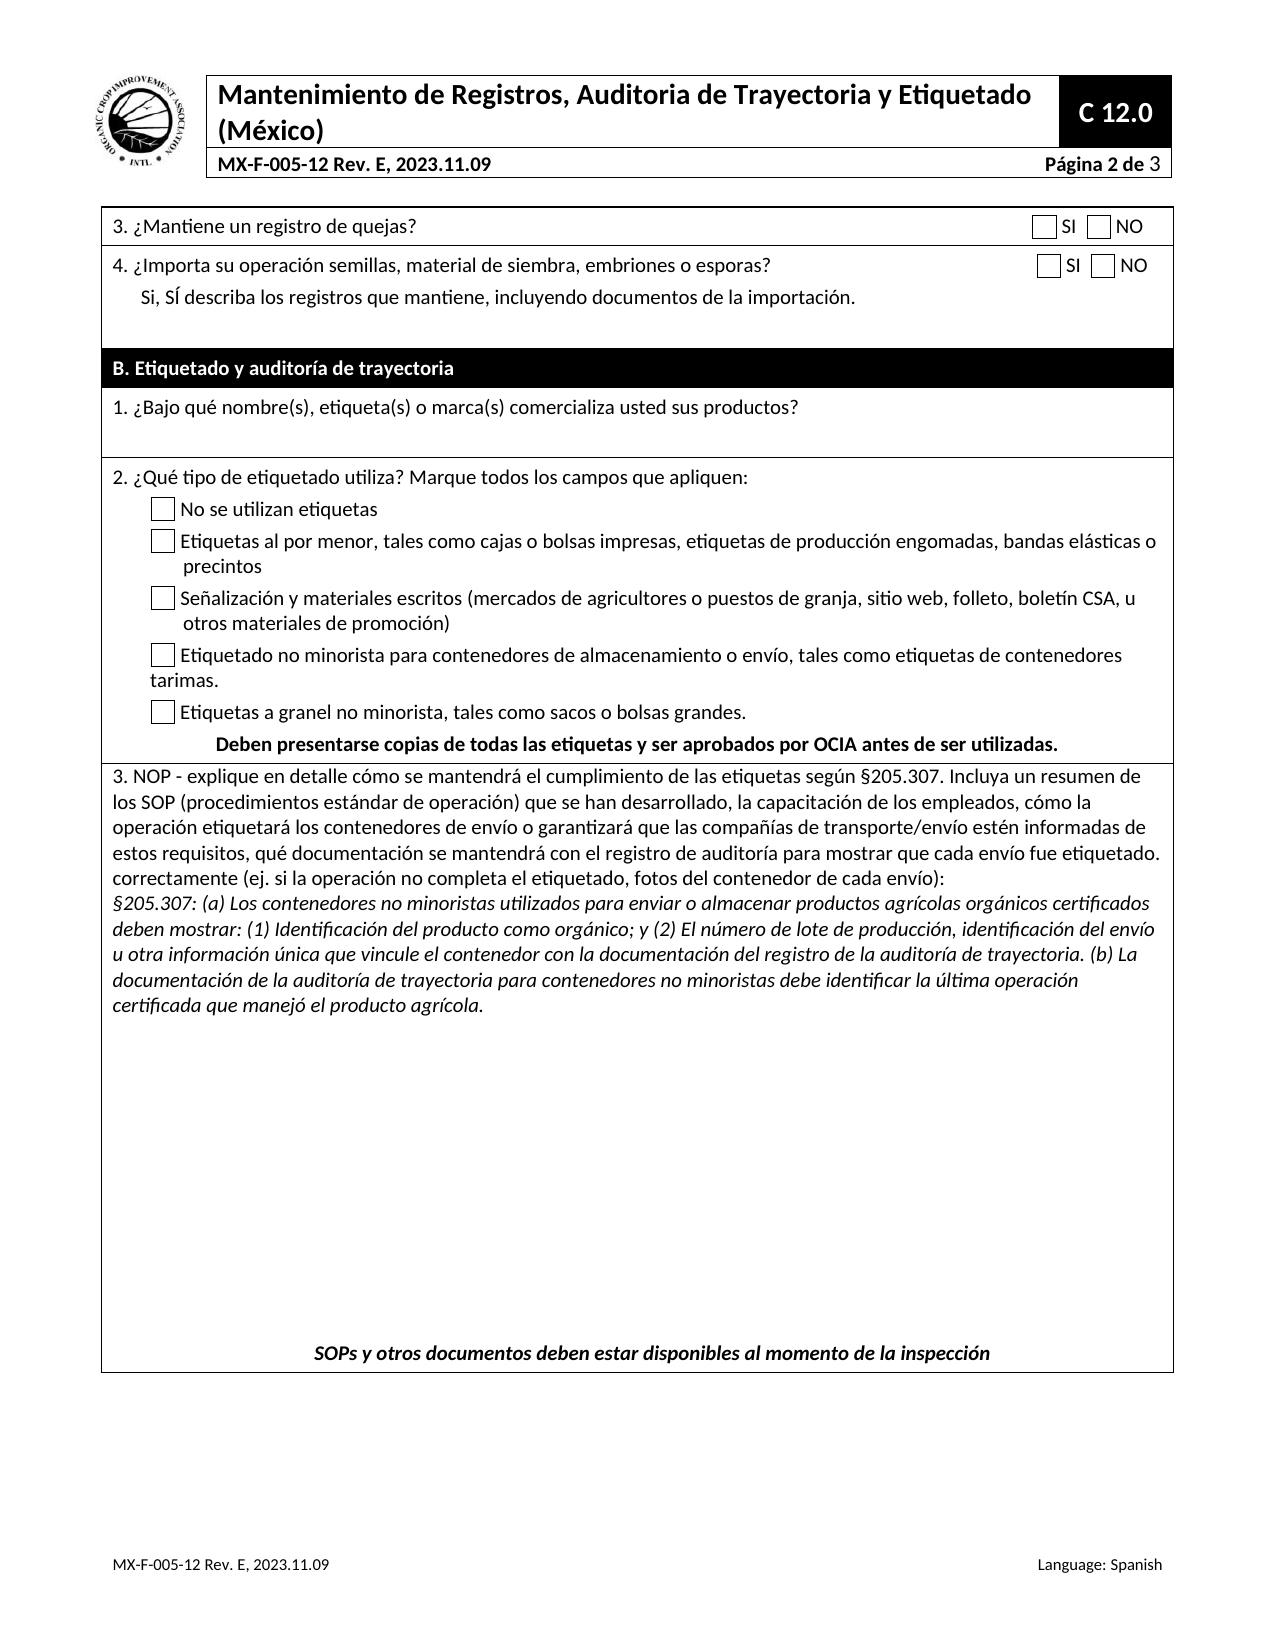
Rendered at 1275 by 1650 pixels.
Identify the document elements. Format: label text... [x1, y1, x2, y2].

table_cell 2. ¿Qué tipo de etiquetado utiliza? Marque todos los campos que apliquen: No se utilizan etiquetas Etiquetas al por menor, tales como cajas o bolsas impresas, etiquetas de producción engomadas, bandas elásticas o precintos Señalización y materiales escritos (mercados de agricultores o puestos de granja, sitio web, folleto, boletín CSA, u otros materiales de promoción) Etiquetado no minorista para contenedores de almacenamiento o envío, tales como etiquetas de contenedores tarimas. Etiquetas a granel no minorista, tales como sacos o bolsas grandes. Deben presentarse copias de todas las etiquetas y ser aprobados por OCIA antes de ser utilizadas. [102, 458, 1173, 762]
table_cell 3. ¿Mantiene un registro de quejas? SI NO [102, 208, 1173, 245]
table_cell 3. NOP - explique en detalle cómo se mantendrá el cumplimiento de las etiquetas según §205.307. Incluya un resumen de los SOP (procedimientos estándar de operación) que se han desarrollado, la capacitación de los empleados, cómo la operación etiquetará los contenedores de envío o garantizará que las compañías de transporte/envío estén informadas de estos requisitos, qué documentación se mantendrá con el registro de auditoría para mostrar que cada envío fue etiquetado. correctamente (ej. si la operación no completa el etiquetado, fotos del contenedor de cada envío): §205.307: (a) Los contenedores no minoristas utilizados para enviar o almacenar productos agrícolas orgánicos certificados deben mostrar: (1) Identificación del producto como orgánico; y (2) El número de lote de producción, identificación del envío u otra información única que vincule el contenedor con la documentación del registro de la auditoría de trayectoria. (b) La documentación de la auditoría de trayectoria para contenedores no minoristas debe identificar la última operación certificada que manejó el producto agrícola. SOPs y otros documentos deben estar disponibles al momento de la inspección [102, 764, 1173, 1372]
table_cell 1. ¿Bajo qué nombre(s), etiqueta(s) o marca(s) comercializa usted sus productos? [102, 388, 1173, 457]
table_cell B. Etiquetado y auditoría de trayectoria [102, 349, 1173, 387]
picture [95, 75, 185, 166]
table_cell 4. ¿Importa su operación semillas, material de siembra, embriones o esporas? SI NO Si, SÍ describa los registros que mantiene, incluyendo documentos de la importación. [102, 246, 1173, 348]
